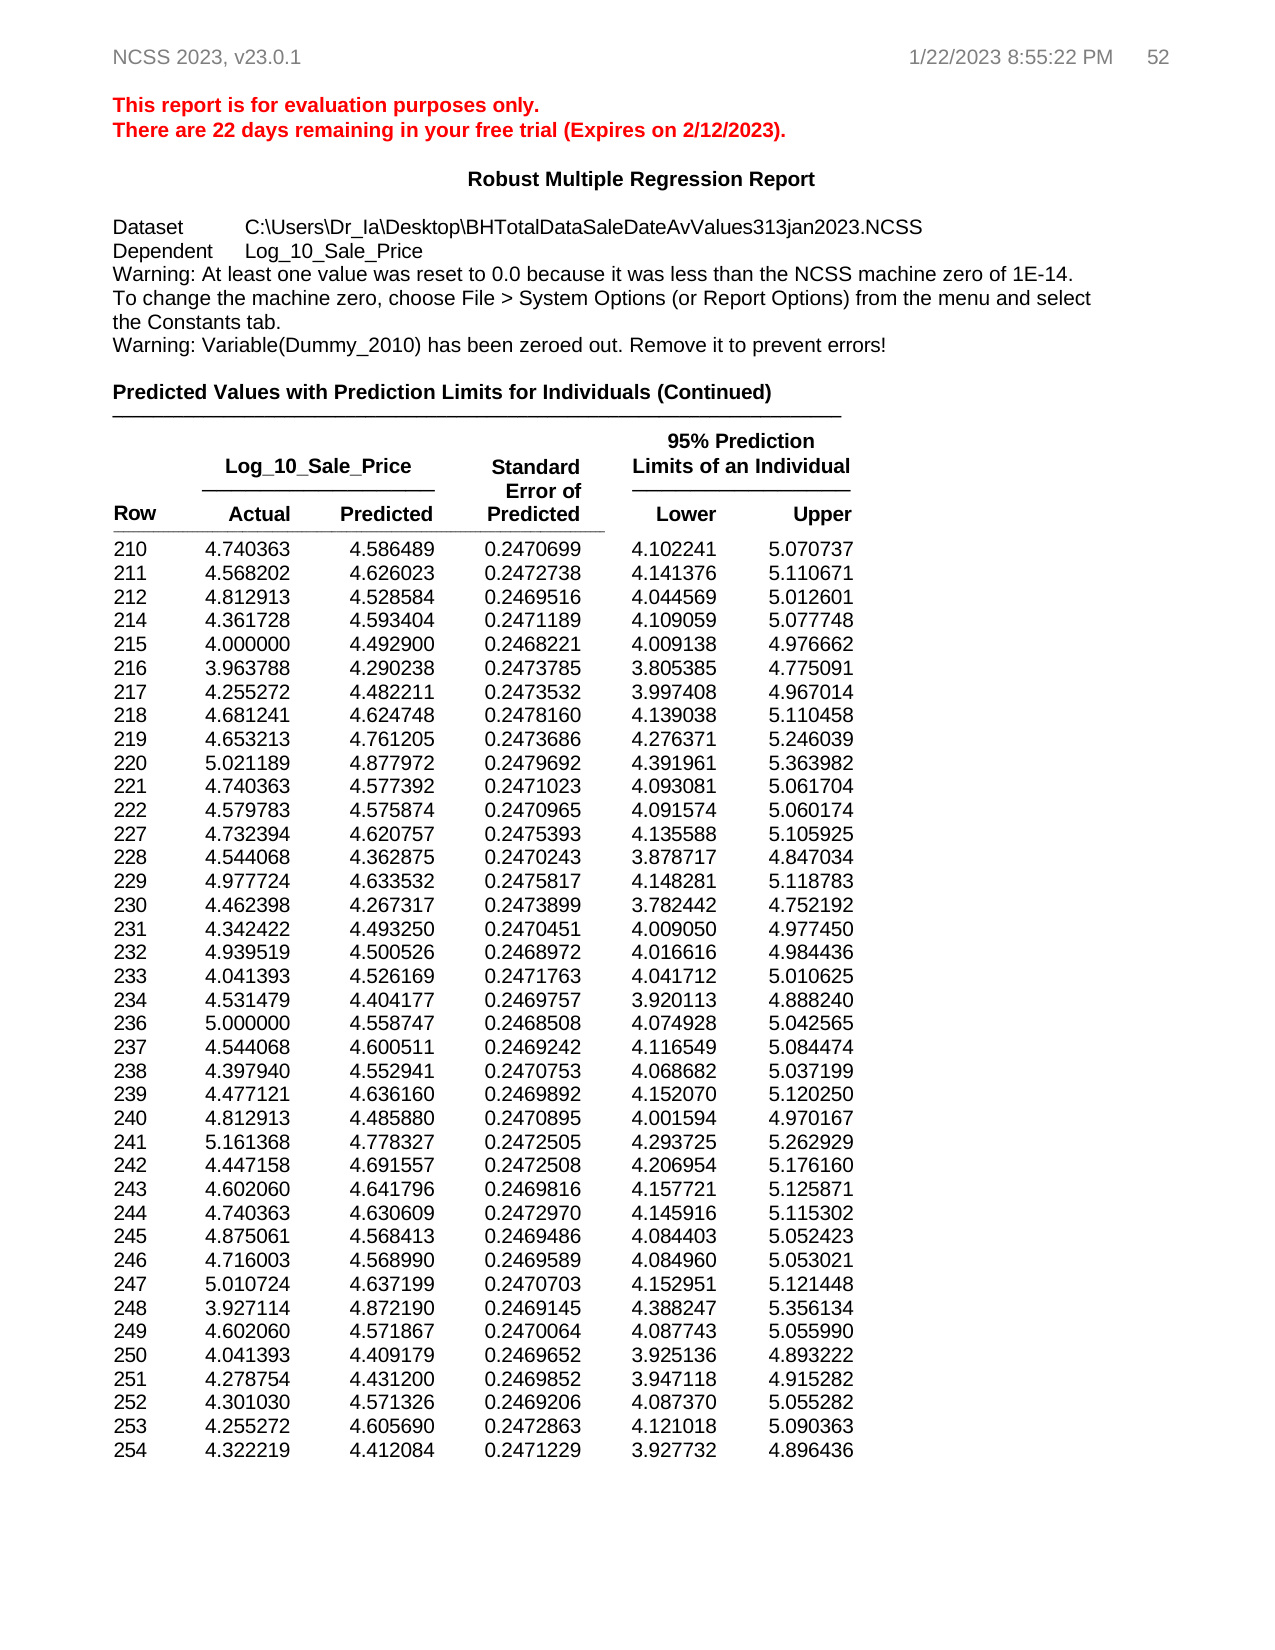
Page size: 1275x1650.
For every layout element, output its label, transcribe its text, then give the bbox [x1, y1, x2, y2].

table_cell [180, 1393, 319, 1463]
text Predicted Values with Prediction Limits for Individuals (Continued) [112, 381, 1181, 404]
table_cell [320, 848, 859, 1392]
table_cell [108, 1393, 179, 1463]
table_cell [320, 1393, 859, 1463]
text ──────────────────────────────────────────────────────────────────────── [112, 404, 1181, 428]
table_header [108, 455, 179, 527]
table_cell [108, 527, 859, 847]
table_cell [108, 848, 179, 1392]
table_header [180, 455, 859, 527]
text 95% Prediction [667, 429, 1181, 453]
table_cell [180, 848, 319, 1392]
